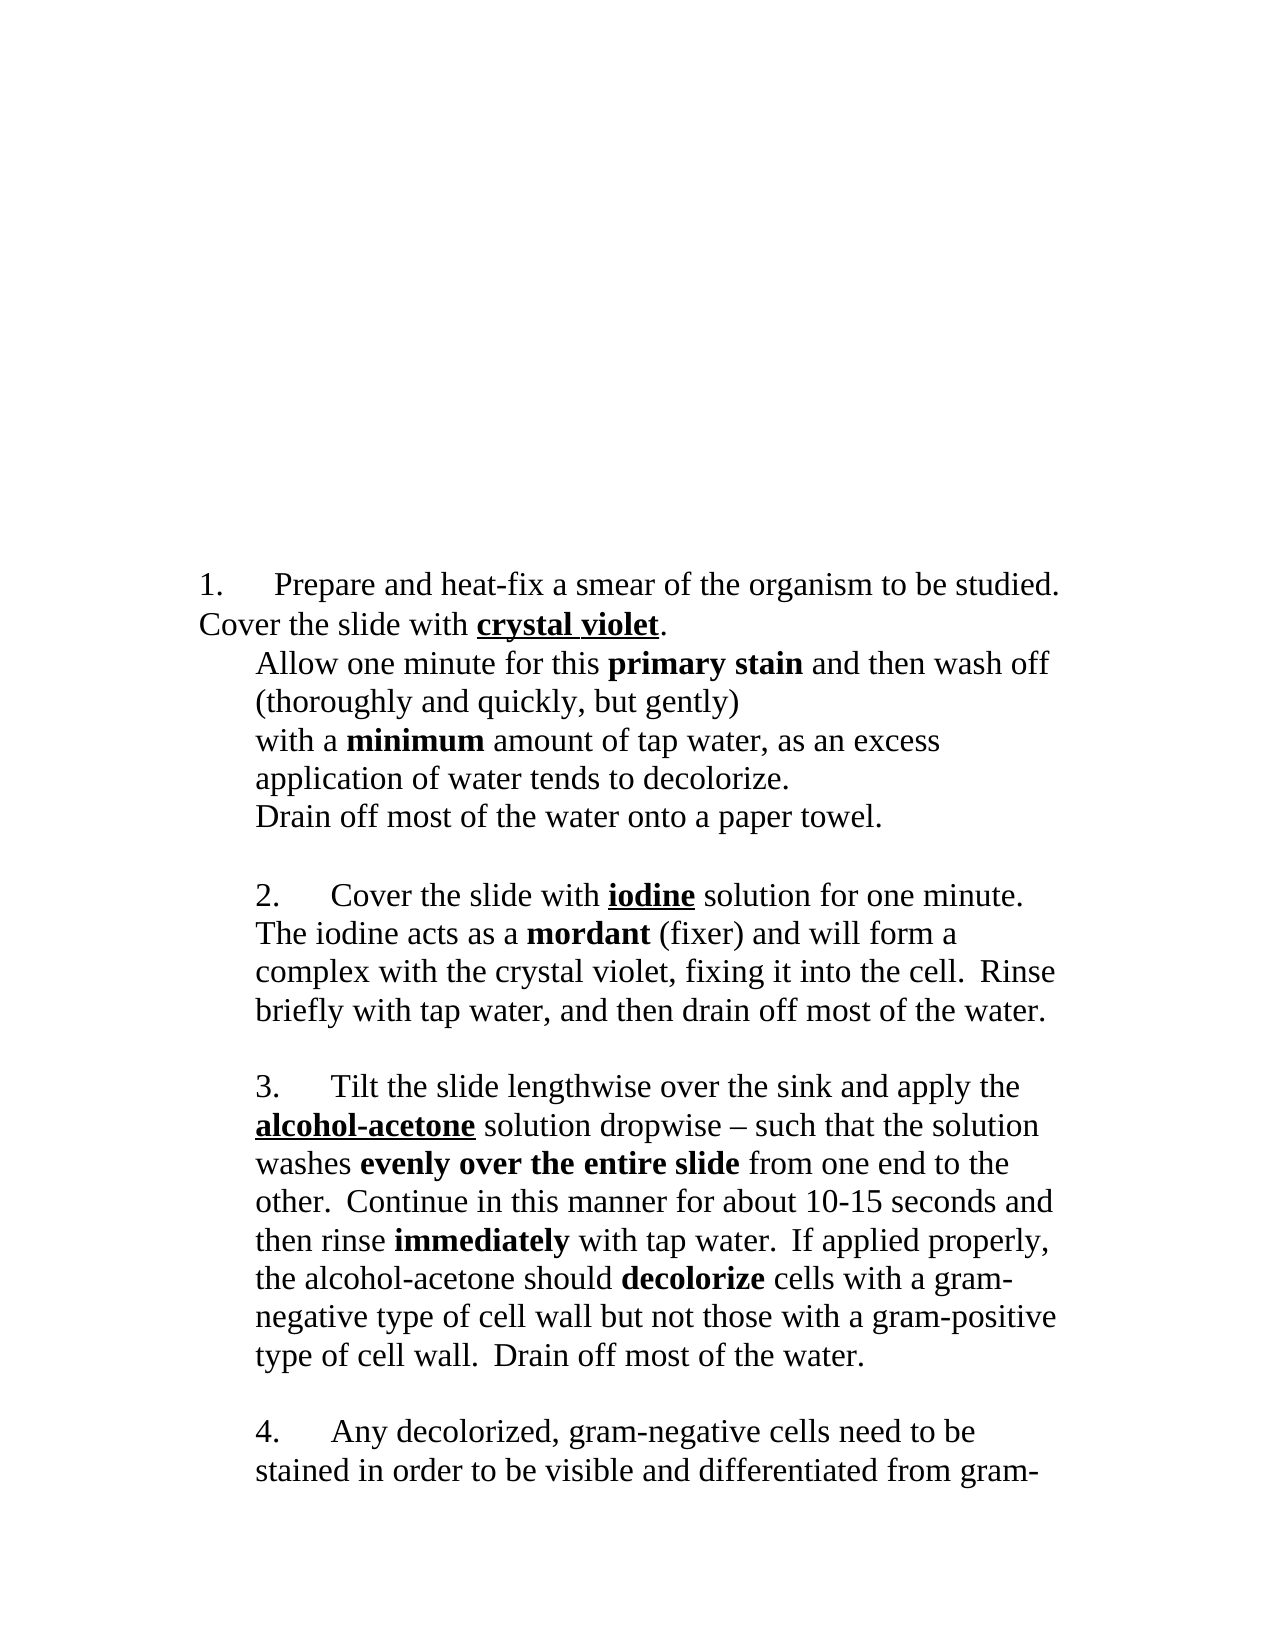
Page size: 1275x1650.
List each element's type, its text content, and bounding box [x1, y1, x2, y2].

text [255, 1412, 1075, 1488]
text Allow one minute for this primary stain and then wash off (thoroughly and quickly, but gently) [255, 643, 1089, 720]
text with a minimum amount of tap water, as an excess application of water tends to decolorize. [255, 720, 1089, 797]
text 2. Cover the slide with iodine solution for one minute. The iodine acts as a mordant (fixer) and will form a complex with the crystal violet, fixing it into the cell. Rinse briefly with tap water, and then drain off most of the water. [255, 875, 1066, 1028]
text 3. Tilt the slide lengthwise over the sink and apply the alcohol-acetone solution dropwise – such that the solution washes evenly over the entire slide from one end to the other. Continue in this manner for about 10-15 seconds and then rinse immediately with tap water. If applied properly, the alcohol-acetone should decolorize cells with a gram-negative type of cell wall but not those with a gram-positive type of cell wall. Drain off most of the water. [255, 1067, 1075, 1373]
text Drain off most of the water onto a paper towel. [255, 797, 1089, 835]
text 1. Prepare and heat-fix a smear of the organism to be studied. Cover the slide with crystal violet. [199, 564, 1089, 643]
